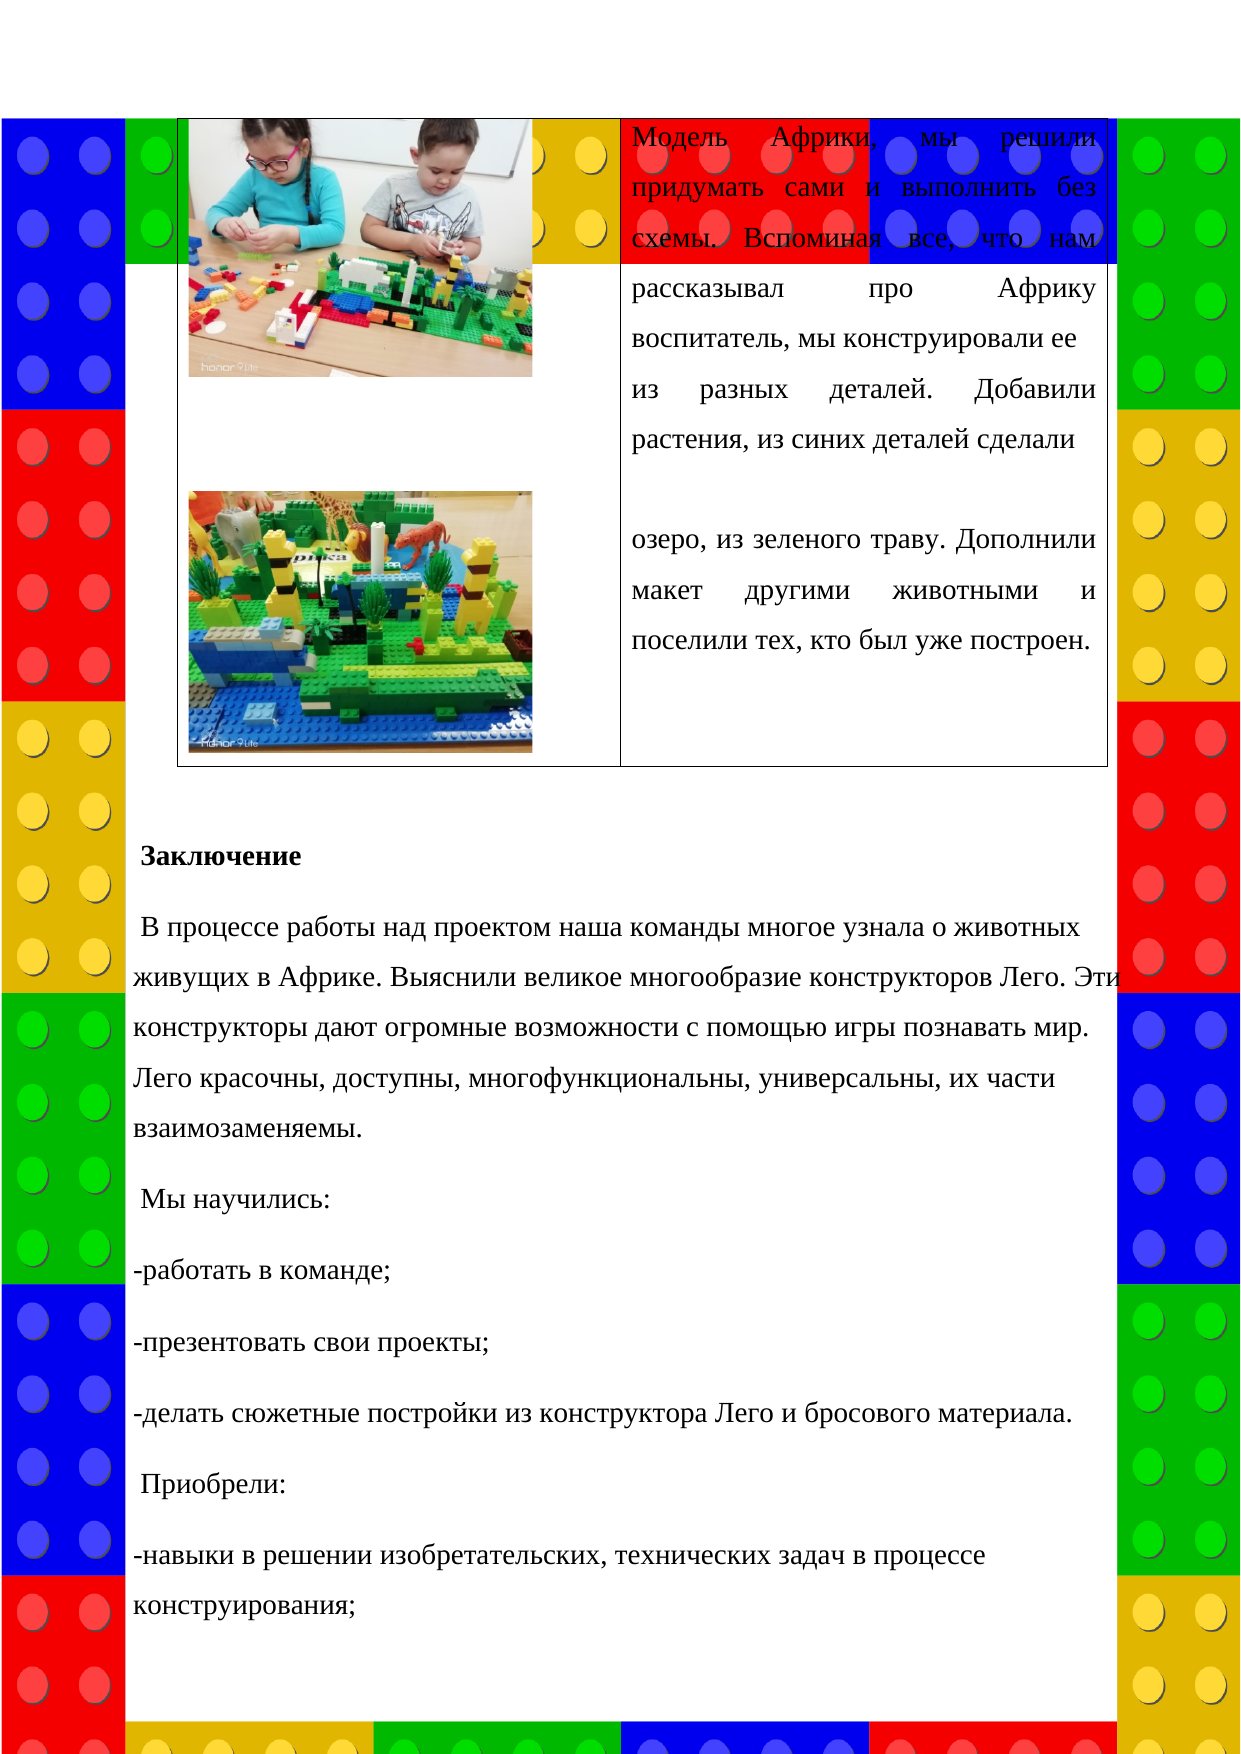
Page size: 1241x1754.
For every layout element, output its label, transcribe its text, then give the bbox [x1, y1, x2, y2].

table_header [178, 119, 620, 766]
picture [188, 119, 533, 377]
text В процессе работы над проектом наша команды многое узнала о животных живущих в Африке. Выяснили великое многообразие конструкторов Лего. Эти конструкторы дают огромные возможности с помощью игры познавать мир. Лего красочны, доступны, многофункциональны, универсальны, их части взаимозаменяемы. [133, 909, 1122, 1144]
text -делать сюжетные постройки из конструктора Лего и бросового материала. [133, 1395, 1122, 1428]
table_header Модель Африки, мы решили придумать сами и выполнить без схемы. Вспоминая все, что нам рассказывал про Африку воспитатель, мы конструировали ее из разных деталей. Добавили растения, из синих деталей сделали озеро, из зеленого траву. Дополнили макет другими животными и поселили тех, кто был уже построен. [621, 119, 1107, 766]
text Мы научились: [133, 1181, 1122, 1215]
text -навыки в решении изобретательских, технических задач в процессе конструирования; [133, 1537, 1122, 1621]
picture [1, 118, 1241, 1754]
text -презентовать свои проекты; [133, 1324, 1122, 1357]
picture [188, 491, 533, 753]
text Заключение [133, 838, 1122, 871]
text Приобрели: [133, 1466, 1122, 1499]
text -работать в команде; [133, 1252, 1122, 1286]
